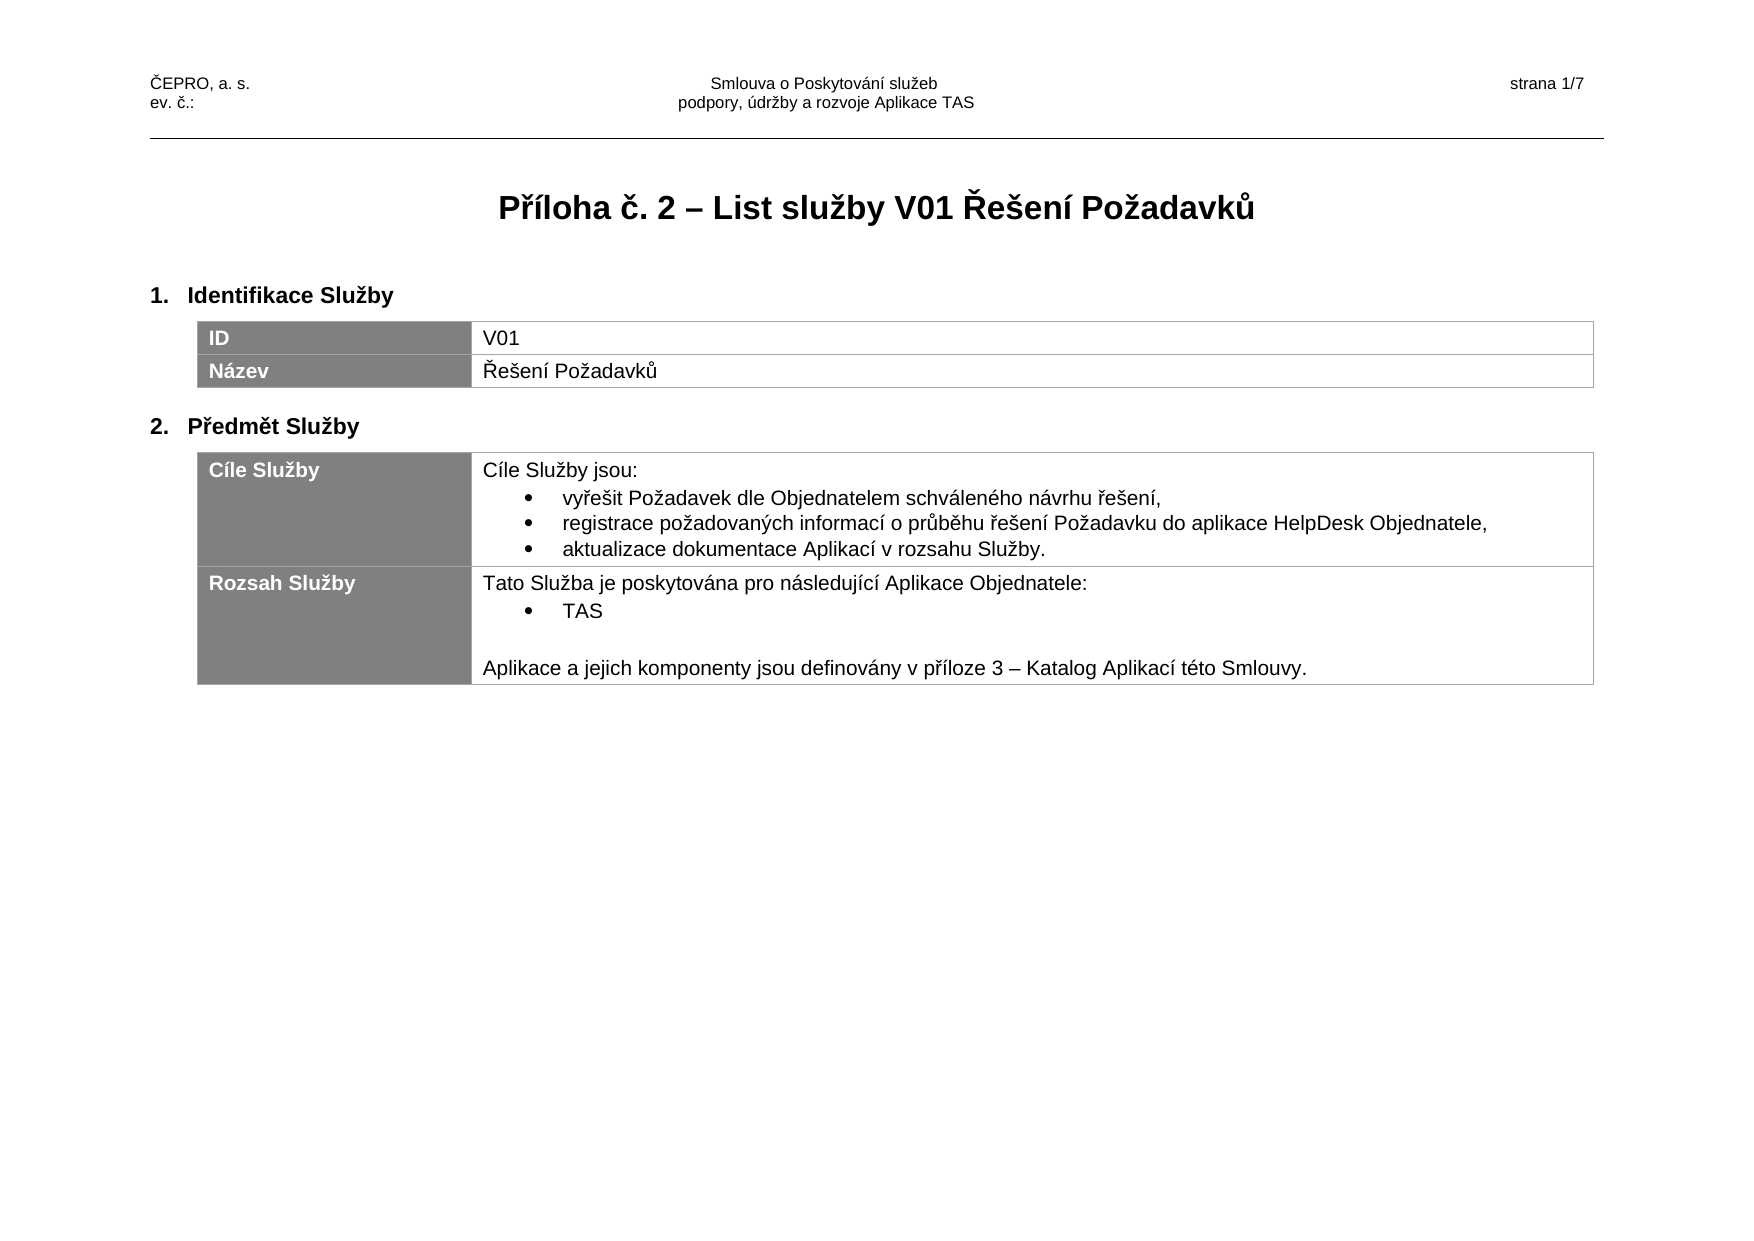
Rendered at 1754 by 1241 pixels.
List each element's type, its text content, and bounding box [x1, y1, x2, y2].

table_header Cíle Služby [198, 453, 471, 566]
table_cell Tato Služba je poskytována pro následující Aplikace Objednatele: TAS Aplikace a jejich komponenty jsou definovány v příloze 3 – Katalog Aplikací této Smlouvy. [472, 567, 1593, 684]
table_header V01 [472, 322, 1593, 354]
list Identifikace Služby [150, 282, 1604, 308]
table_cell Název [198, 355, 471, 387]
table_cell Rozsah Služby [198, 567, 471, 684]
table_header Cíle Služby jsou: vyřešit Požadavek dle Objednatelem schváleného návrhu řešení, registrace požadovaných informací o průběhu řešení Požadavku do aplikace HelpDesk Objednatele, aktualizace dokumentace Aplikací v rozsahu Služby. [472, 453, 1593, 566]
table_cell Řešení Požadavků [472, 355, 1593, 387]
list Předmět Služby [150, 413, 1604, 440]
subtitle Příloha č. 2 – List služby V01 Řešení Požadavků [150, 188, 1604, 227]
table_header ID [198, 322, 471, 354]
